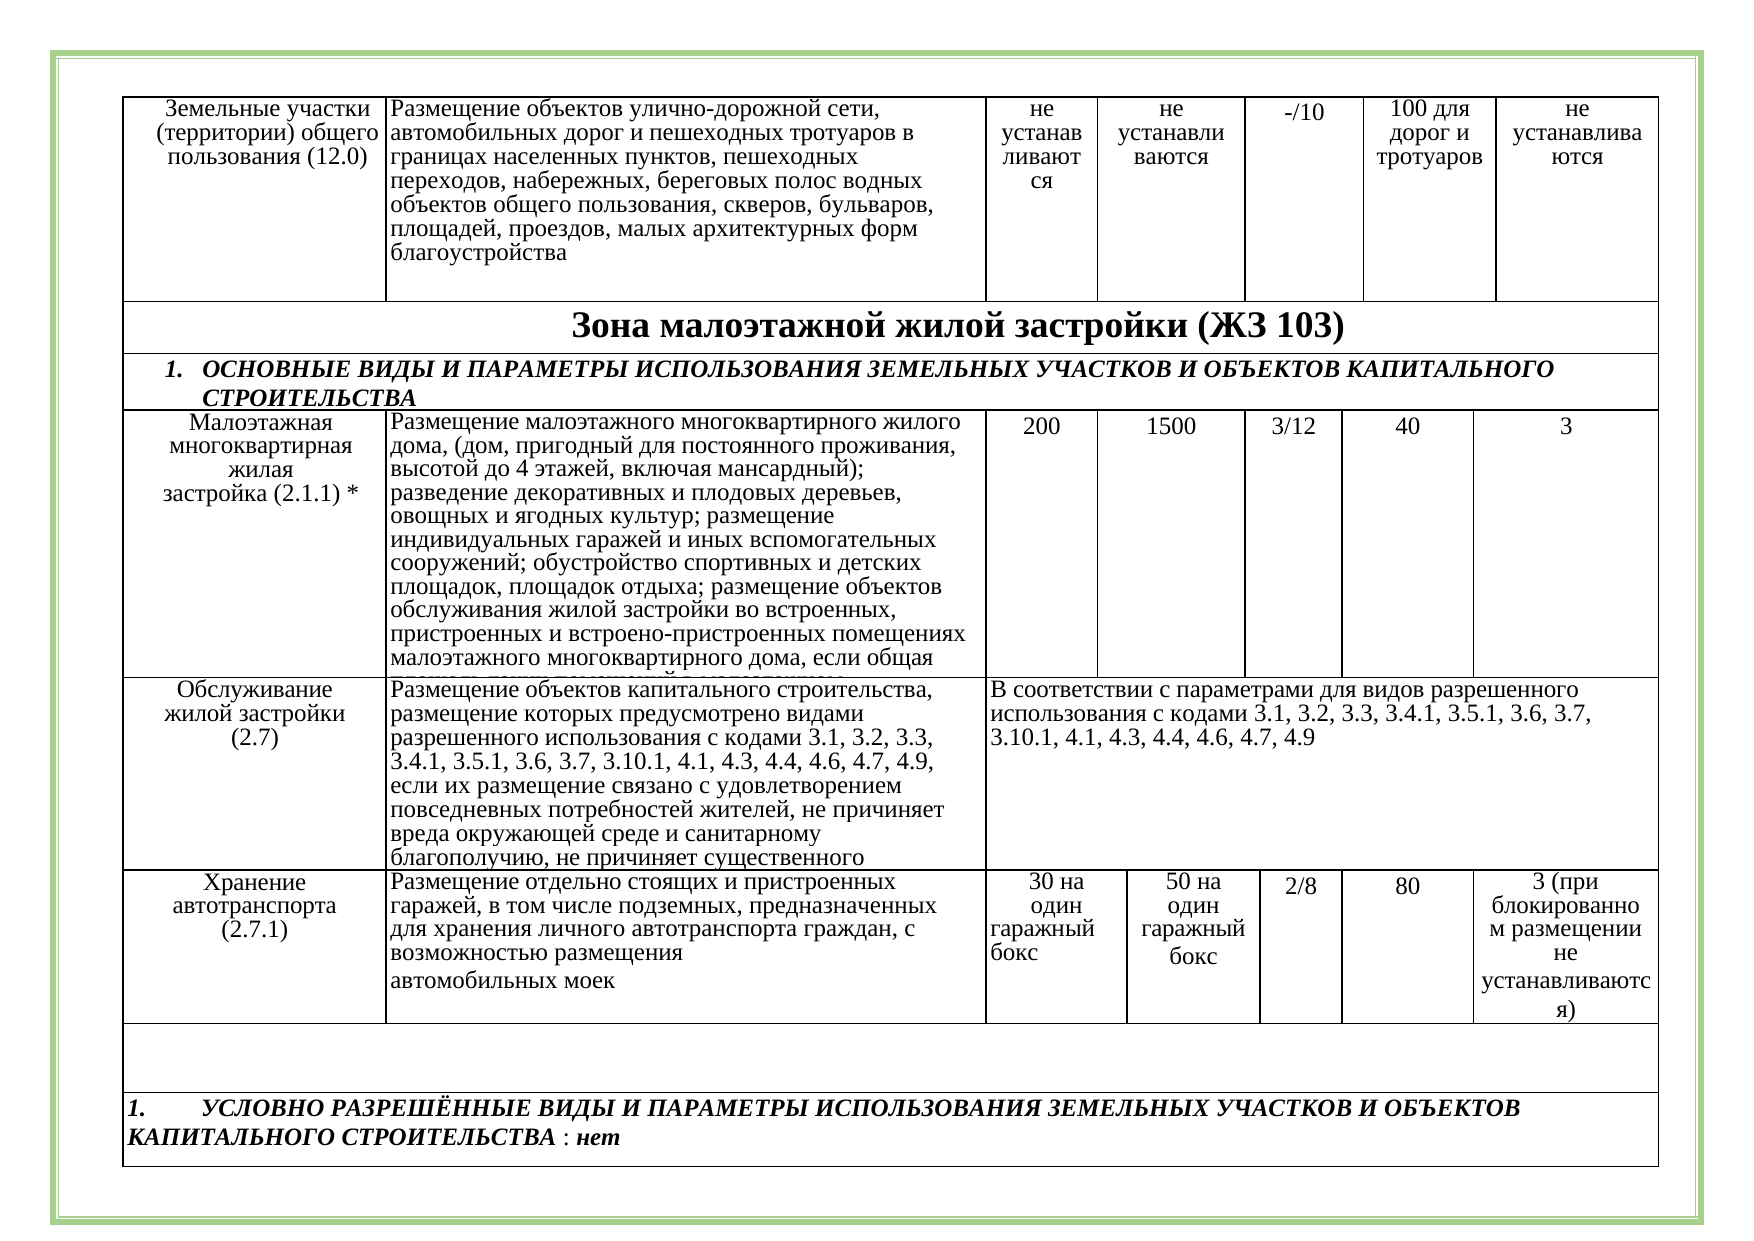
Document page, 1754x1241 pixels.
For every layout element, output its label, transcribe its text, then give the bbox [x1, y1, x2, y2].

table_cell 200 [987, 411, 1097, 677]
table_cell 3/12 [1246, 411, 1341, 677]
table_cell Земельные участки (территории) общего пользования (12.0) [124, 98, 385, 301]
table_cell Хранение автотранспорта (2.7.1) [124, 871, 385, 1022]
table_cell -/10 [1246, 98, 1363, 301]
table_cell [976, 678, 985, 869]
table_cell 3 [1474, 411, 1658, 677]
table_cell Зона малоэтажной жилой застройки (ЖЗ 103) [124, 302, 1658, 352]
table_cell УСЛОВНО РАЗРЕШЁННЫЕ ВИДЫ И ПАРАМЕТРЫ ИСПОЛЬЗОВАНИЯ ЗЕМЕЛЬНЫХ УЧАСТКОВ И ОБЪЕКТОВ КАПИТАЛЬНОГО СТРОИТЕЛЬСТВА : нет [124, 1093, 1658, 1166]
table_cell не устанавливаются [1497, 98, 1658, 301]
table_cell не устанавли ваются [1098, 98, 1244, 301]
table_cell 50 на один гаражный бокс [1128, 871, 1259, 1022]
table_cell Размещение объектов улично-дорожной сети, автомобильных дорог и пешеходных тротуаров в границах населенных пунктов, пешеходных переходов, набережных, береговых полос водных объектов общего пользования, скверов, бульваров, площадей, проездов, малых архитектурных форм благоустройства [387, 98, 985, 301]
table_cell 1500 [1098, 411, 1244, 677]
table_cell В соответствии с параметрами для видов разрешенного использования с кодами 3.1, 3.2, 3.3, 3.4.1, 3.5.1, 3.6, 3.7, 3.10.1, 4.1, 4.3, 4.4, 4.6, 4.7, 4.9 [987, 678, 1658, 869]
table_cell ОСНОВНЫЕ ВИДЫ И ПАРАМЕТРЫ ИСПОЛЬЗОВАНИЯ ЗЕМЕЛЬНЫХ УЧАСТКОВ И ОБЪЕКТОВ КАПИТАЛЬНОГО СТРОИТЕЛЬСТВА [124, 354, 1658, 409]
table_cell 2/8 [1261, 871, 1341, 1022]
table_cell не устанав ливают ся [987, 98, 1097, 301]
table_cell Малоэтажная многоквартирная жилая застройка (2.1.1) * [124, 411, 385, 677]
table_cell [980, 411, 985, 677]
table_cell Обслуживание жилой застройки (2.7) [124, 678, 385, 869]
table_cell 100 для дорог и тротуаров [1364, 98, 1495, 301]
table_cell 30 на один гаражный бокс [987, 871, 1126, 1022]
table_cell 80 [1343, 871, 1473, 1022]
table_cell 40 [1343, 411, 1473, 677]
table_cell [1654, 1024, 1658, 1091]
table_cell Размещение отдельно стоящих и пристроенных гаражей, в том числе подземных, предназначенных для хранения личного автотранспорта граждан, с возможностью размещения автомобильных моек [387, 871, 985, 1022]
